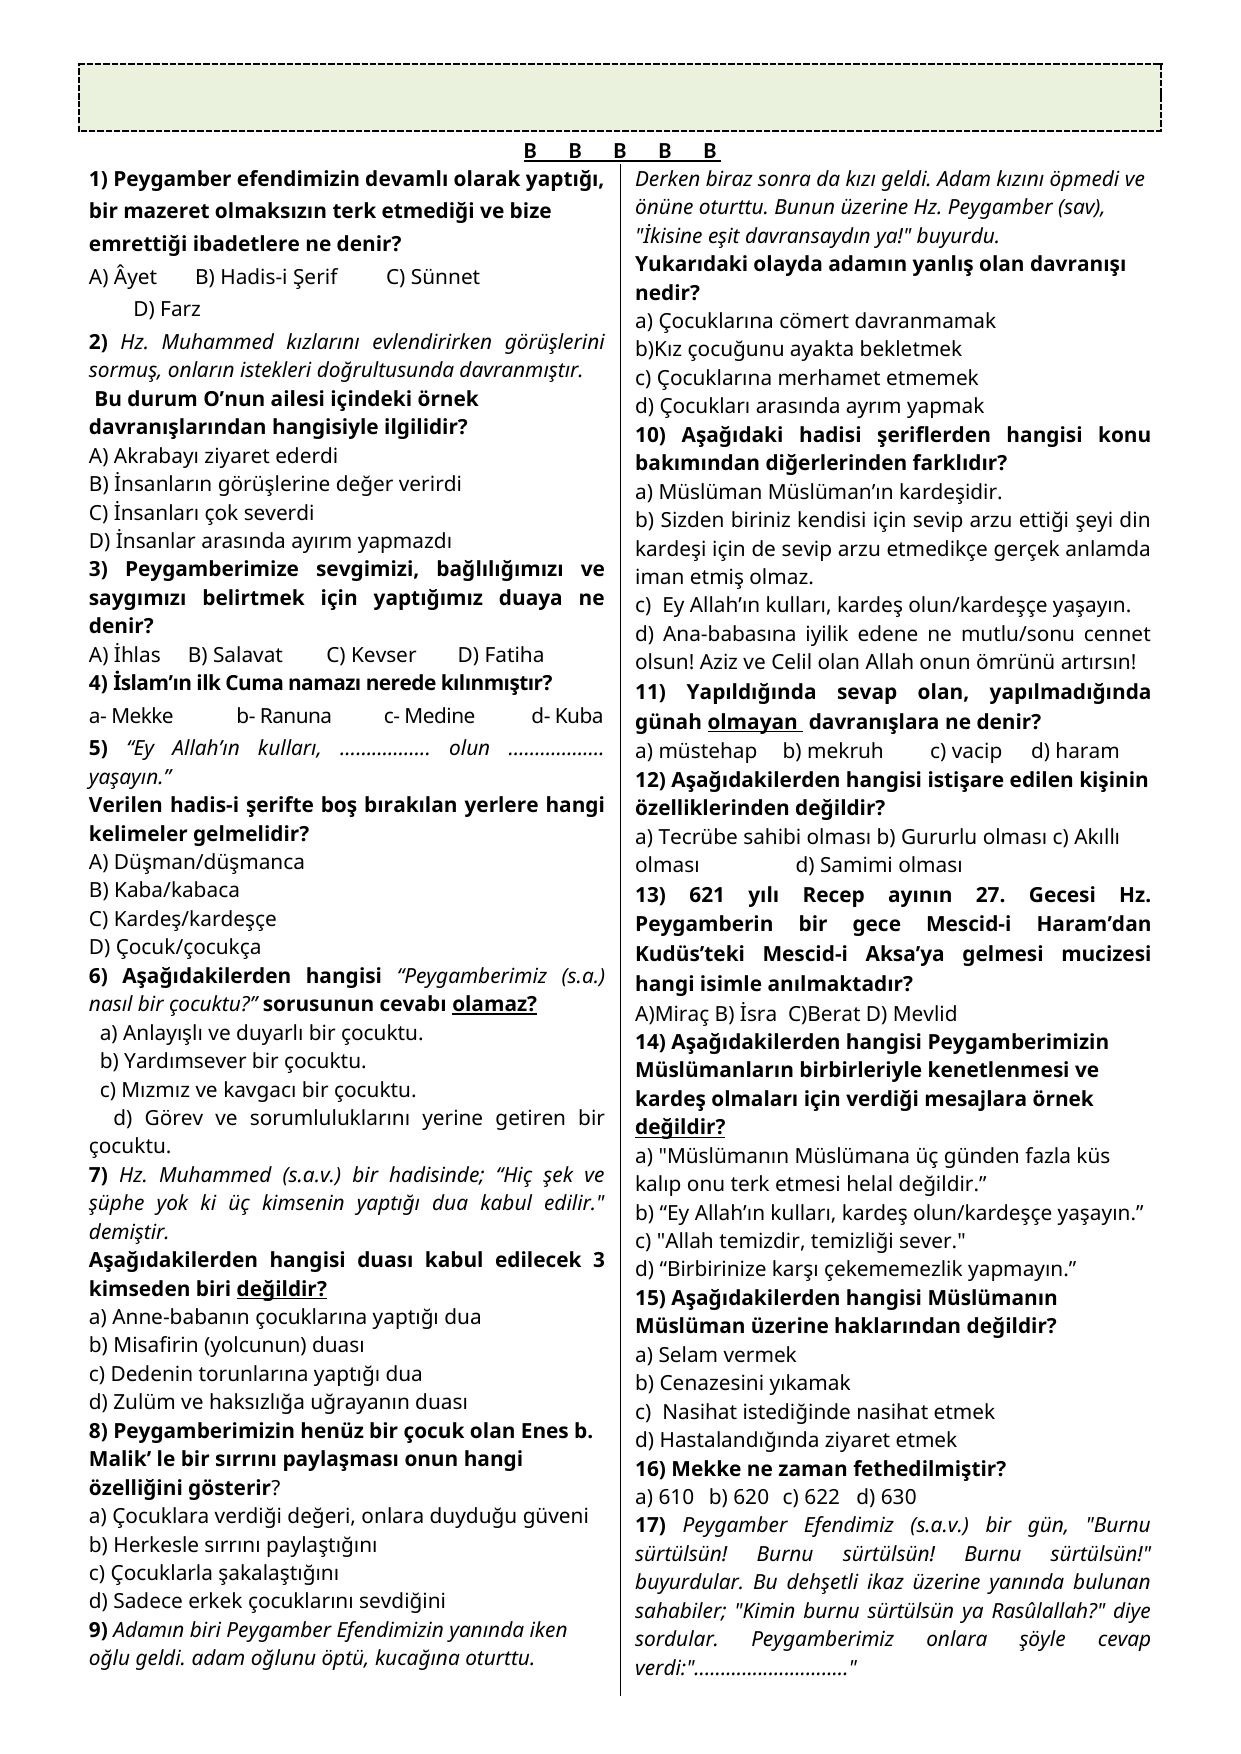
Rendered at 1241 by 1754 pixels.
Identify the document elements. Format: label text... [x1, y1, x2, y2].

text A) Düşman/düşmanca [89, 847, 605, 876]
text D) İnsanlar arasında ayırım yapmazdı [89, 526, 605, 554]
text 17) Peygamber Efendimiz (s.a.v.) bir gün, "Burnu sürtülsün! Burnu sürtülsün! Burnu sürtülsün!" buyurdular. Bu dehşetli ikaz üzerine yanında bulunan sahabiler; "Kimin burnu sürtülsün ya Rasûlallah?" diye sordular. Peygamberimiz onlara şöyle cevap verdi:"............................." [635, 1511, 1152, 1681]
text c) "Allah temizdir, temizliği sever." [635, 1226, 1152, 1254]
text C) Kardeş/kardeşçe [89, 904, 605, 932]
text c) Çocuklarına merhamet etmemek [635, 363, 1152, 391]
text d) Çocukları arasında ayrım yapmak [635, 391, 1152, 420]
text d) “Birbirinize karşı çekememezlik yapmayın.” [635, 1254, 1152, 1283]
text A) Âyet B) Hadis-i Şerif C) Sünnet D) Farz [89, 262, 605, 323]
text b)Kız çocuğunu ayakta bekletmek [635, 334, 1152, 363]
text A)Miraç B) İsra C)Berat D) Mevlid [635, 997, 1152, 1027]
text c) Nasihat istediğinde nasihat etmek [635, 1397, 1152, 1425]
text 14) Aşağıdakilerden hangisi Peygamberimizin Müslümanların birbirleriyle kenetlenmesi ve kardeş olmaları için verdiği mesajlara örnek değildir? [635, 1027, 1152, 1141]
text Aşağıdakilerden hangisi duası kabul edilecek 3 kimseden biri değildir? [89, 1245, 605, 1302]
text A) İhlas B) Salavat C) Kevser D) Fatiha [89, 640, 605, 668]
text Yukarıdaki olayda adamın yanlış olan davranışı nedir? [635, 249, 1152, 306]
text 8) Peygamberimizin henüz bir çocuk olan Enes b. Malik’ le bir sırrını paylaşması onun hangi özelliğini gösterir? [89, 1416, 605, 1501]
text a) Tecrübe sahibi olması b) Gururlu olması c) Akıllı olması d) Samimi olması [635, 822, 1152, 879]
text a) "Müslümanın Müslümana üç günden fazla küs kalıp onu terk etmesi helal değildir.” [635, 1141, 1152, 1198]
text b) Yardımsever bir çocuktu. [89, 1046, 605, 1075]
text b) Sizden biriniz kendisi için sevip arzu ettiği şeyi din kardeşi için de sevip arzu etmedikçe gerçek anlamda iman etmiş olmaz. [635, 505, 1152, 591]
text 1) Peygamber efendimizin devamlı olarak yaptığı, bir mazeret olmaksızın terk etmediği ve bize emrettiği ibadetlere ne denir? [89, 164, 605, 258]
text d) Sadece erkek çocuklarını sevdiğini [89, 1587, 605, 1615]
text 5) “Ey Allah’ın kulları, …………….. olun ……………… yaşayın.” [89, 733, 605, 790]
text b) Herkesle sırrını paylaştığını [89, 1530, 605, 1558]
text c) Çocuklarla şakalaştığını [89, 1558, 605, 1587]
text 12) Aşağıdakilerden hangisi istişare edilen kişinin özelliklerinden değildir? [635, 765, 1152, 822]
text B) İnsanların görüşlerine değer verirdi [89, 469, 605, 498]
text d) Ana-babasına iyilik edene ne mutlu/sonu cennet olsun! Aziz ve Celil olan Allah onun ömrünü artırsın! [635, 619, 1152, 676]
text c) Dedenin torunlarına yaptığı dua [89, 1359, 605, 1387]
text a) Çocuklarına cömert davranmamak [635, 306, 1152, 334]
text A) Akrabayı ziyaret ederdi [89, 441, 605, 469]
text a) Anlayışlı ve duyarlı bir çocuktu. [89, 1018, 605, 1046]
text 9) Adamın biri Peygamber Efendimizin yanında iken oğlu geldi. adam oğlunu öptü, kucağına oturttu. Derken biraz sonra da kızı geldi. Adam kızını öpmedi ve önüne oturttu. Bunun üzerine Hz. Peygamber (sav), "İkisine eşit davransaydın ya!" buyurdu. [89, 1615, 605, 1672]
text 15) Aşağıdakilerden hangisi Müslümanın Müslüman üzerine haklarından değildir? [635, 1283, 1152, 1340]
text 11) Yapıldığında sevap olan, yapılmadığında günah olmayan davranışlara ne denir? [635, 676, 1152, 735]
text 4) İslam’ın ilk Cuma namazı nerede kılınmıştır? [89, 668, 605, 697]
text D) Çocuk/çocukça [89, 932, 605, 961]
text 13) 621 yılı Recep ayının 27. Gecesi Hz. Peygamberin bir gece Mescid-i Haram’dan Kudüs’teki Mescid-i Aksa’ya gelmesi mucizesi hangi isimle anılmaktadır? [635, 879, 1152, 997]
text 6) Aşağıdakilerden hangisi “Peygamberimiz (s.a.) nasıl bir çocuktu?” sorusunun cevabı olamaz? [89, 961, 605, 1018]
text 7) Hz. Muhammed (s.a.v.) bir hadisinde; “Hiç şek ve şüphe yok ki üç kimsenin yaptığı dua kabul edilir." demiştir. [89, 1160, 605, 1245]
text 2) Hz. Muhammed kızlarını evlendirirken görüşlerini sormuş, onların istekleri doğrultusunda davranmıştır. [89, 327, 605, 384]
text Verilen hadis-i şerifte boş bırakılan yerlere hangi kelimeler gelmelidir? [89, 790, 605, 847]
text c) Mızmız ve kavgacı bir çocuktu. [89, 1075, 605, 1103]
text b) Misafirin (yolcunun) duası [89, 1331, 605, 1359]
text a) 610 b) 620 c) 622 d) 630 [635, 1482, 1152, 1511]
text a) müstehap b) mekruh c) vacip d) haram [635, 735, 1152, 765]
text a) Müslüman Müslüman’ın kardeşidir. [635, 477, 1152, 505]
text a- Mekke b- Ranuna c- Medine d- Kuba [89, 701, 605, 729]
text 9) Adamın biri Peygamber Efendimizin yanında iken oğlu geldi. adam oğlunu öptü, kucağına oturttu. Derken biraz sonra da kızı geldi. Adam kızını öpmedi ve önüne oturttu. Bunun üzerine Hz. Peygamber (sav), "İkisine eşit davransaydın ya!" buyurdu. [635, 164, 1152, 249]
text Bu durum O’nun ailesi içindeki örnek davranışlarından hangisiyle ilgilidir? [89, 384, 605, 441]
text B B B B B [89, 136, 1152, 164]
text d) Zulüm ve haksızlığa uğrayanın duası [89, 1387, 605, 1416]
text 16) Mekke ne zaman fethedilmiştir? [635, 1454, 1152, 1482]
text d) Görev ve sorumluluklarını yerine getiren bir çocuktu. [89, 1103, 605, 1160]
text c) Ey Allah’ın kulları, kardeş olun/kardeşçe yaşayın. [635, 591, 1152, 619]
text d) Hastalandığında ziyaret etmek [635, 1425, 1152, 1454]
text 3) Peygamberimize sevgimizi, bağlılığımızı ve saygımızı belirtmek için yaptığımız duaya ne denir? [89, 554, 605, 640]
text C) İnsanları çok severdi [89, 498, 605, 526]
text a) Anne-babanın çocuklarına yaptığı dua [89, 1302, 605, 1331]
text 10) Aşağıdaki hadisi şeriflerden hangisi konu bakımından diğerlerinden farklıdır? [635, 420, 1152, 477]
text b) Cenazesini yıkamak [635, 1368, 1152, 1397]
text a) Selam vermek [621, 1340, 1152, 1368]
text b) “Ey Allah’ın kulları, kardeş olun/kardeşçe yaşayın.” [635, 1198, 1152, 1226]
text B) Kaba/kabaca [89, 876, 605, 904]
text a) Çocuklara verdiği değeri, onlara duyduğu güveni [89, 1501, 605, 1530]
